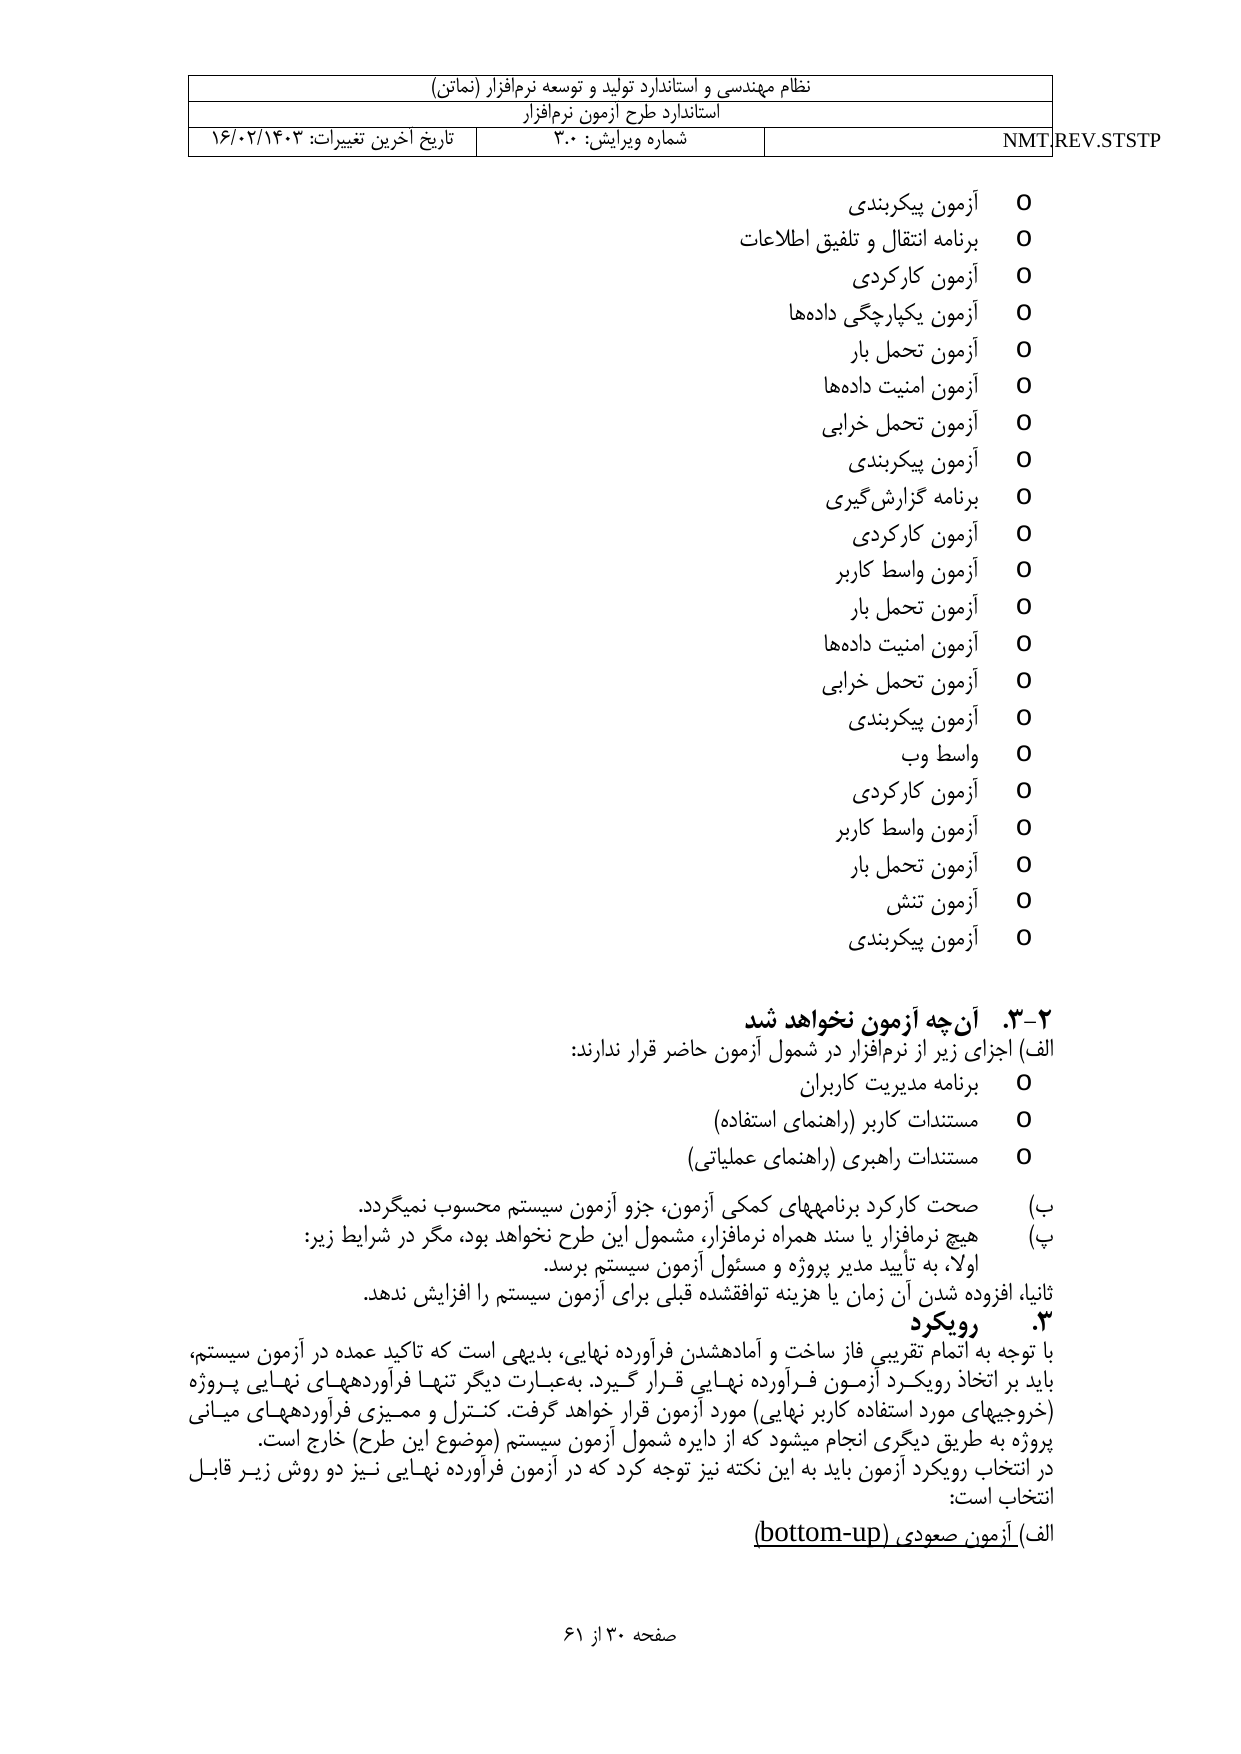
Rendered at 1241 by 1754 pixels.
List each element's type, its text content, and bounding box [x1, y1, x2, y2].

list آزمون تحمل بار [187, 848, 1015, 882]
list آزمون امنيت داده‌ها [187, 370, 1015, 404]
list آزمون پيكربندي [187, 443, 1015, 477]
list آزمون واسط كاربر [187, 811, 1015, 845]
list آزمون تحمل بار [187, 590, 1015, 624]
text اولا، به تأیید مدير پروژه و مسئول آزمون سيستم برسد. [187, 1252, 1053, 1281]
list آزمون تحمل خرابي [187, 406, 1015, 441]
text الف) اجزاي زير از نرم‌افزار در شمول آزمون حاضر قرار ندارند: [187, 1037, 1053, 1067]
list آزمون امنيت داده‌ها [187, 627, 1015, 661]
text الف) آزمون صعودي (bottom-up) [187, 1514, 1053, 1551]
list آزمون یکپارچگی داده‌ها [187, 296, 1015, 330]
list آزمون پيكربندي [187, 701, 1015, 735]
list برنامه انتقال و تلفيق اطلاعات [187, 223, 1015, 257]
text پ) هيچ نرم‏افزار يا سند همراه نرم‏افزار، مشمول اين طرح نخواهد بود، مگر در شرايط زير: [187, 1223, 1053, 1252]
list آزمون تنش [187, 884, 1015, 918]
text 3-۲. آن‌چه آزمون نخواهد شد [187, 1008, 1053, 1037]
list آزمون كاركردي [187, 774, 1015, 808]
list برنامه گزارش‌گيري [187, 480, 1015, 514]
list آزمون تحمل خرابي [187, 664, 1015, 698]
text در انتخاب رويكرد آزمون بايد به این نكته نيز توجه كرد كه در آزمون فرآورده نهايي نيز دو روش زير قابل انتخاب است: [187, 1456, 1053, 1514]
list آزمون واسط كاربر [187, 553, 1015, 588]
list آزمون كاركردي [187, 517, 1015, 551]
text ب) صحت كاركرد برنامه‎‏هاي كمكي آزمون، جزو آزمون سيستم محسوب نمي‏گردد. [187, 1193, 1053, 1223]
list مستندات راهبري (راهنماي عملياتي) [187, 1140, 1015, 1174]
list آزمون پيكربندي [187, 186, 1015, 220]
list مستندات كاربر (راهنماي استفاده) [187, 1103, 1015, 1137]
list آزمون پيكربندي [187, 921, 1015, 955]
list آزمون تحمل بار [187, 333, 1015, 367]
text ثانيا، افزوده شدن آن زمان يا هزينه توافق‏شده قبلي براي آزمون سيستم را افزايش ندهد. [187, 1281, 1053, 1310]
text ۳. رویکرد [187, 1310, 1053, 1339]
list آزمون كاركردي [187, 259, 1015, 293]
list واسط وب [187, 737, 1015, 771]
text با توجه به اتمام تقريبي فاز ساخت و آماده‏شدن فرآورده نهايي، بديهي است كه تاكيد عمده در آزمون سيستم، بايد بر اتخاذ رويكرد آزمون فرآورده نهايي قرار گيرد. به‌عبارت ديگر تنها فرآورده‏هاي نهايي پروژه (خروجي‏هاي مورد استفاده كاربر نهايي) مورد آزمون قرار خواهد گرفت. كنترل و مميزي فرآورده‏هاي مياني پروژه به طريق ديگري انجام مي‏شود كه از دايره شمول آزمون سيستم (موضوع اين طرح) خارج است. [187, 1339, 1053, 1456]
list برنامه مديريت كاربران [187, 1067, 1015, 1101]
